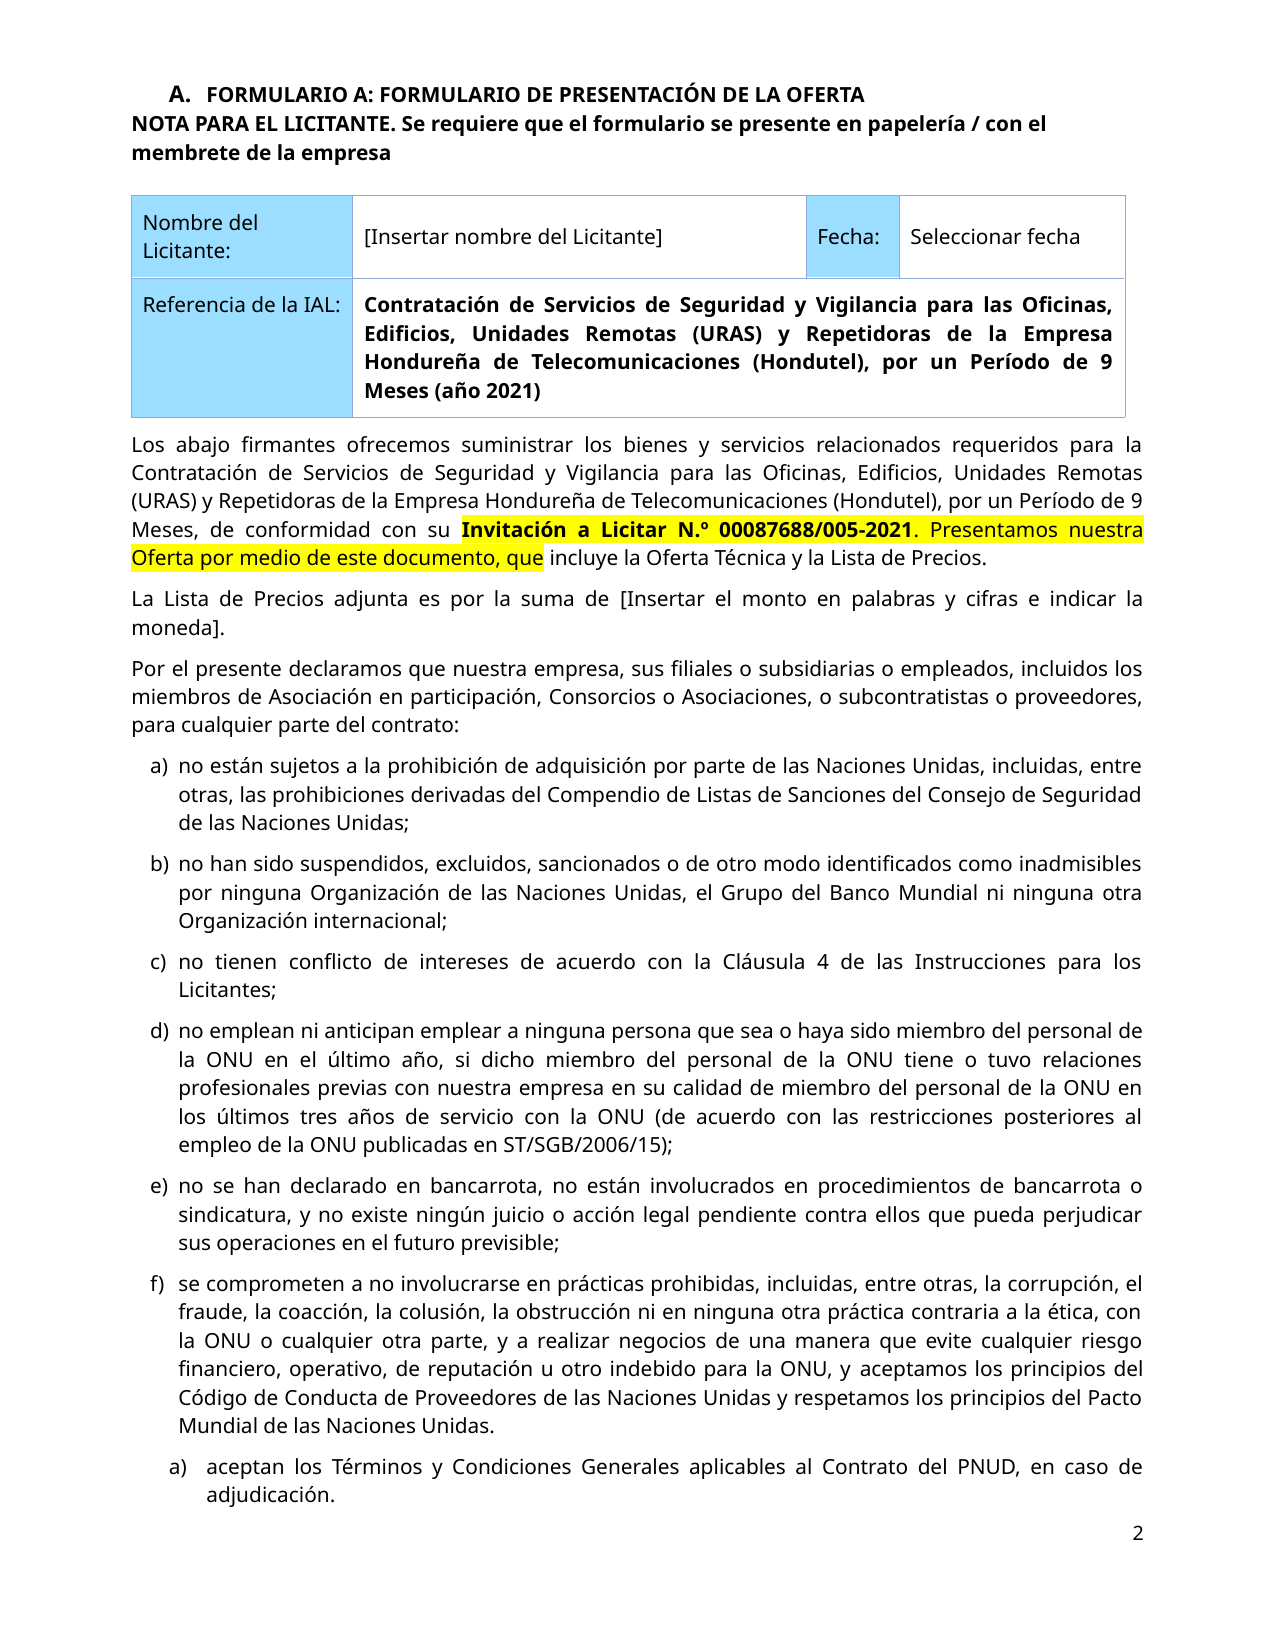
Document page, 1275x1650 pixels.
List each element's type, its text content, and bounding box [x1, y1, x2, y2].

list Formulario A: Formulario de Presentación de la Oferta [169, 78, 1144, 109]
list se comprometen a no involucrarse en prácticas prohibidas, incluidas, entre otras, la corrupción, el fraude, la coacción, la colusión, la obstrucción ni en ninguna otra práctica contraria a la ética, con la ONU o cualquier otra parte, y a realizar negocios de una manera que evite cualquier riesgo financiero, operativo, de reputación u otro indebido para la ONU, y aceptamos los principios del Código de Conducta de Proveedores de las Naciones Unidas y respetamos los principios del Pacto Mundial de las Naciones Unidas. [150, 1269, 1144, 1440]
text La Lista de Precios adjunta es por la suma de [Insertar el monto en palabras y cifras e indicar la moneda]. [131, 584, 1144, 641]
list no están sujetos a la prohibición de adquisición por parte de las Naciones Unidas, incluidas, entre otras, las prohibiciones derivadas del Compendio de Listas de Sanciones del Consejo de Seguridad de las Naciones Unidas; [150, 752, 1144, 837]
table_cell Contratación de Servicios de Seguridad y Vigilancia para las Oficinas, Edificios, Unidades Remotas (URAS) y Repetidoras de la Empresa Hondureña de Telecomunicaciones (Hondutel), por un Período de 9 Meses (año 2021) [353, 278, 1125, 417]
text Por el presente declaramos que nuestra empresa, sus filiales o subsidiarias o empleados, incluidos los miembros de Asociación en participación, Consorcios o Asociaciones, o subcontratistas o proveedores, para cualquier parte del contrato: [131, 654, 1144, 739]
table_header Nombre del Licitante: [132, 196, 352, 277]
list no tienen conflicto de intereses de acuerdo con la Cláusula 4 de las Instrucciones para los Licitantes; [150, 947, 1144, 1004]
table_header Fecha: [807, 196, 899, 277]
table_header [900, 196, 1125, 277]
text Los abajo firmantes ofrecemos suministrar los bienes y servicios relacionados requeridos para la Contratación de Servicios de Seguridad y Vigilancia para las Oficinas, Edificios, Unidades Remotas (URAS) y Repetidoras de la Empresa Hondureña de Telecomunicaciones (Hondutel), por un Período de 9 Meses, de conformidad con su Invitación a Licitar N.º 00087688/005-2021. Presentamos nuestra Oferta por medio de este documento, que incluye la Oferta Técnica y la Lista de Precios. [131, 430, 1144, 572]
list no se han declarado en bancarrota, no están involucrados en procedimientos de bancarrota o sindicatura, y no existe ningún juicio o acción legal pendiente contra ellos que pueda perjudicar sus operaciones en el futuro previsible; [150, 1171, 1144, 1257]
list no han sido suspendidos, excluidos, sancionados o de otro modo identificados como inadmisibles por ninguna Organización de las Naciones Unidas, el Grupo del Banco Mundial ni ninguna otra Organización internacional; [150, 849, 1144, 935]
text NOTA PARA EL LICITANTE. Se requiere que el formulario se presente en papelería / con el membrete de la empresa [131, 109, 1144, 166]
list no emplean ni anticipan emplear a ninguna persona que sea o haya sido miembro del personal de la ONU en el último año, si dicho miembro del personal de la ONU tiene o tuvo relaciones profesionales previas con nuestra empresa en su calidad de miembro del personal de la ONU en los últimos tres años de servicio con la ONU (de acuerdo con las restricciones posteriores al empleo de la ONU publicadas en ST/SGB/2006/15); [150, 1017, 1144, 1159]
list aceptan los Términos y Condiciones Generales aplicables al Contrato del PNUD, en caso de adjudicación. [169, 1452, 1144, 1509]
table_header [Insertar nombre del Licitante] [353, 196, 806, 277]
table_cell Referencia de la IAL: [132, 279, 352, 417]
